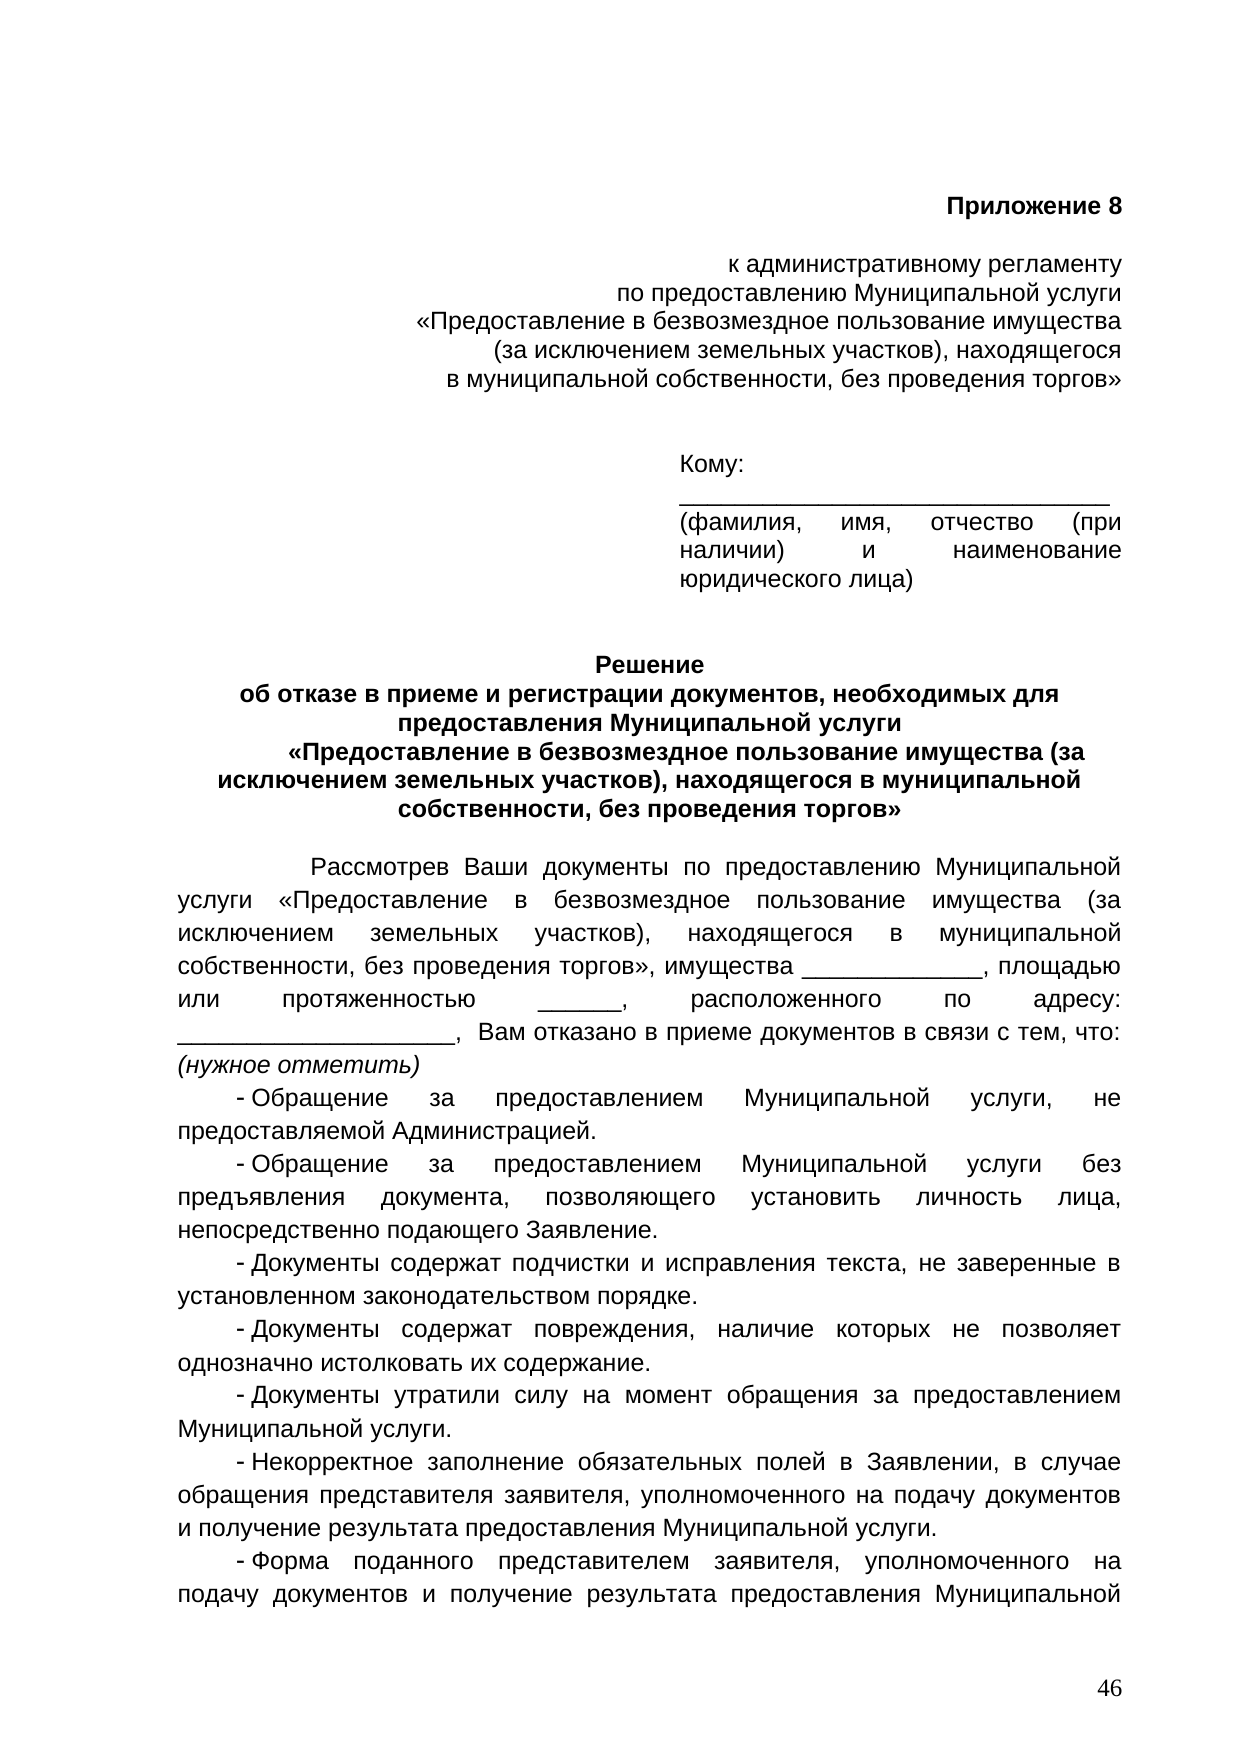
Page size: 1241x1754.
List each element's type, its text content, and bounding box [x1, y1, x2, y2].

list Рассмотрев Ваши документы по предоставлению Муниципальной услуги «Предоставление в безвозмездное пользование имущества (за исключением земельных участков), находящегося в муниципальной собственности, без проведения торгов», имущества _____________, площадью или протяженностью ______, расположенного по адресу: ____________________, Вам отказано в приеме документов в связи с тем, что: (нужное отметить) [177, 852, 1122, 1079]
text «Предоставление в безвозмездное пользование имущества [177, 306, 1122, 335]
text Кому: _______________________________ [679, 449, 1122, 507]
text Решение [177, 651, 1122, 679]
list Документы содержат подчистки и исправления текста, не заверенные в установленном законодательством порядке. [177, 1248, 1122, 1310]
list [177, 1546, 1122, 1608]
subtitle Приложение 8 [767, 191, 1122, 219]
list Обращение за предоставлением Муниципальной услуги, не предоставляемой Администрацией. [177, 1083, 1122, 1145]
list Документы утратили силу на момент обращения за предоставлением Муниципальной услуги. [177, 1381, 1122, 1442]
list Документы содержат повреждения, наличие которых не позволяет однозначно истолковать их содержание. [177, 1314, 1122, 1376]
list Обращение за предоставлением Муниципальной услуги без предъявления документа, позволяющего установить личность лица, непосредственно подающего Заявление. [177, 1149, 1122, 1244]
text по предоставлению Муниципальной услуги [177, 277, 1122, 306]
text в муниципальной собственности, без проведения торгов» [177, 364, 1122, 421]
text (фамилия, имя, отчество (при наличии) и наименование юридического лица) [679, 507, 1122, 593]
text об отказе в приеме и регистрации документов, необходимых для предоставления Муниципальной услуги [177, 679, 1122, 737]
text «Предоставление в безвозмездное пользование имущества (за исключением земельных участков), находящегося в муниципальной собственности, без проведения торгов» [177, 737, 1122, 823]
text к административному регламенту [177, 249, 1122, 277]
text (за исключением земельных участков), находящегося [177, 335, 1122, 364]
list Некорректное заполнение обязательных полей в Заявлении, в случае обращения представителя заявителя, уполномоченного на подачу документов и получение результата предоставления Муниципальной услуги. [177, 1447, 1122, 1542]
